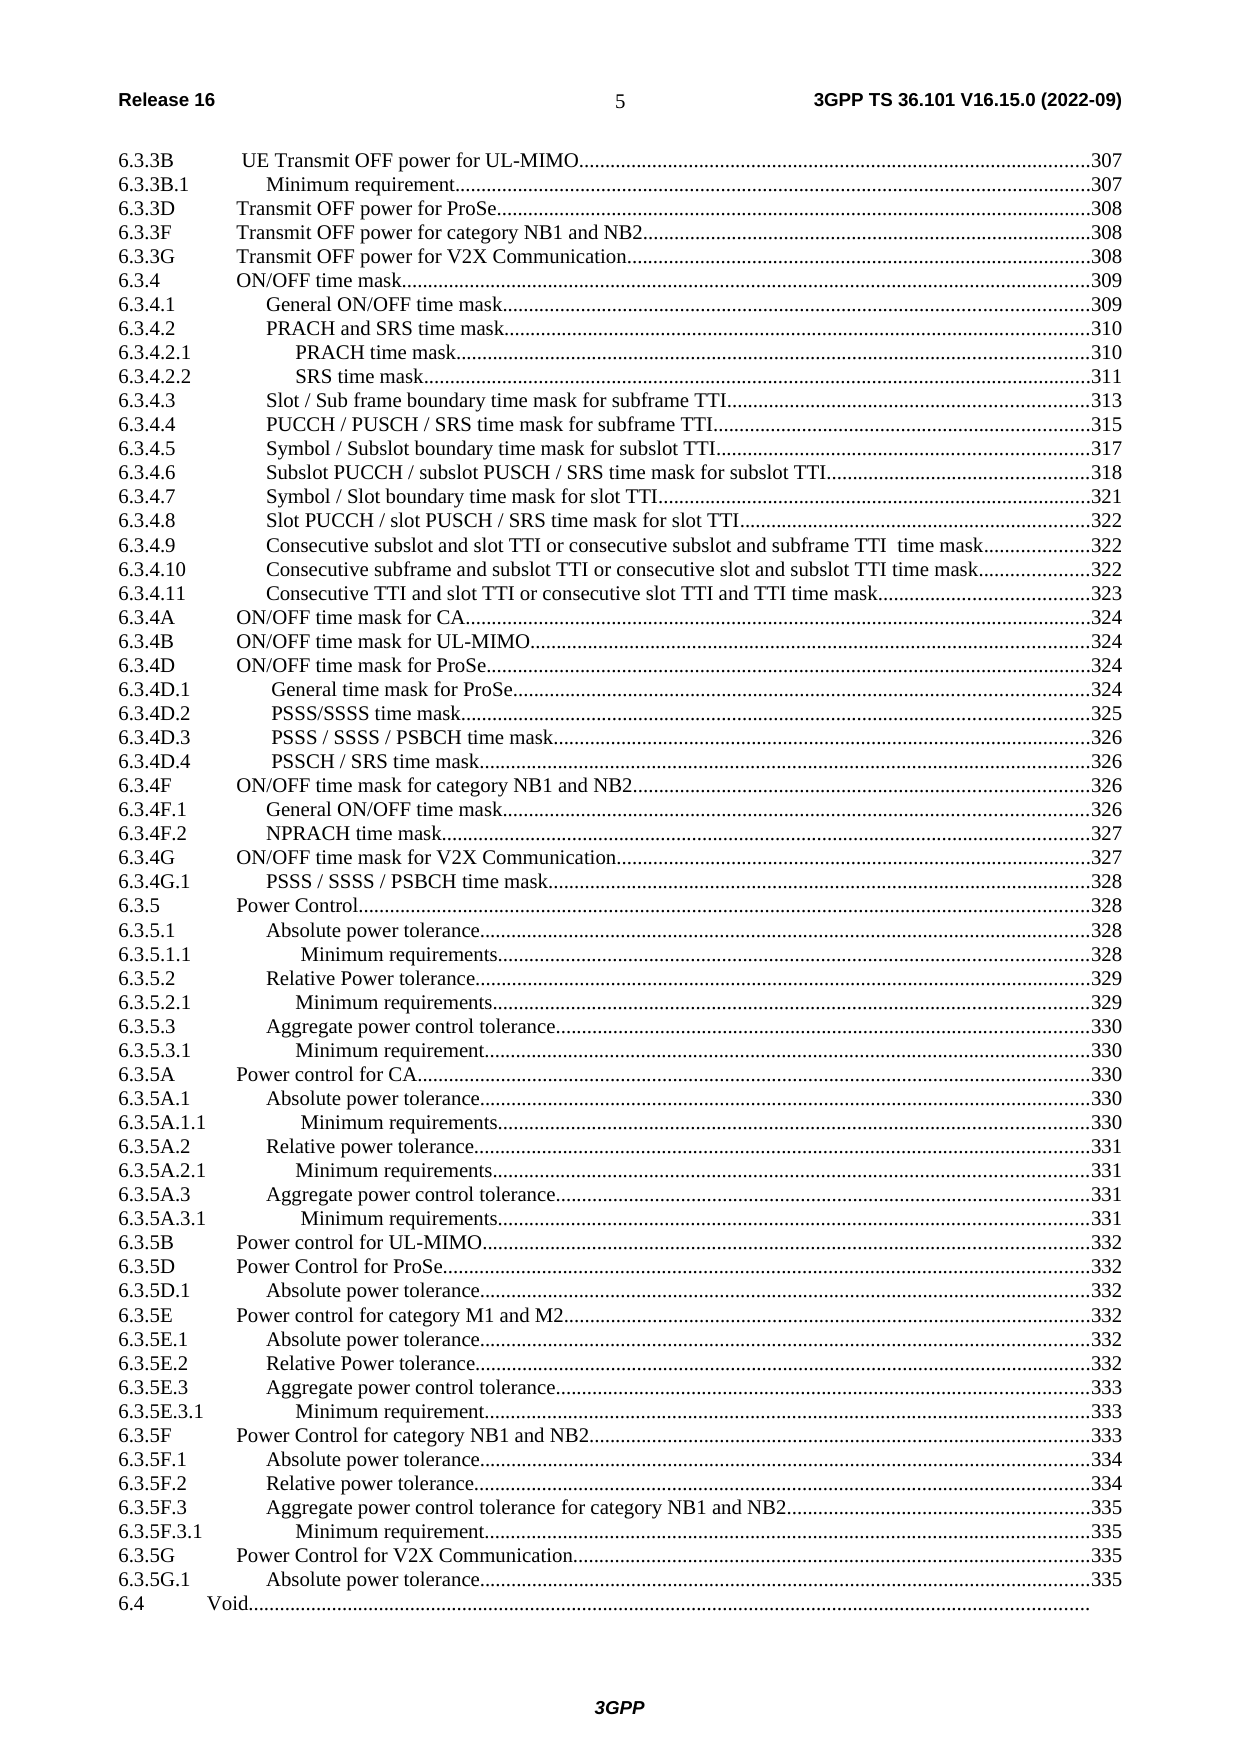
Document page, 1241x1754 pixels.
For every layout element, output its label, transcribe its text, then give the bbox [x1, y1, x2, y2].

text 6.3.4D ON/OFF time mask for ProSe 324 [118, 653, 1122, 677]
text 6.3.4 ON/OFF time mask 309 [118, 268, 1122, 292]
text 6.3.5D.1 Absolute power tolerance 332 [118, 1278, 1122, 1302]
text 6.3.5A.3.1 Minimum requirements 331 [118, 1206, 1122, 1230]
text 6.3.5E.1 Absolute power tolerance 332 [118, 1327, 1122, 1351]
text 6.3.5E Power control for category M1 and M2 332 [118, 1302, 1122, 1327]
text 6.3.5.3 Aggregate power control tolerance 330 [118, 1014, 1122, 1038]
text 6.3.4D.3 PSSS / SSSS / PSBCH time mask 326 [118, 725, 1122, 749]
text 6.3.5.1.1 Minimum requirements 328 [118, 942, 1122, 966]
text 6.3.4D.1 General time mask for ProSe 324 [118, 677, 1122, 701]
text 6.3.5.2 Relative Power tolerance 329 [118, 966, 1122, 990]
text 6.3.5A.3 Aggregate power control tolerance 331 [118, 1182, 1122, 1206]
text 6.3.3F Transmit OFF power for category NB1 and NB2 308 [118, 220, 1122, 244]
text 6.3.3D Transmit OFF power for ProSe 308 [118, 196, 1122, 220]
text 6.3.4F.1 General ON/OFF time mask 326 [118, 797, 1122, 821]
text 6.3.4.7 Symbol / Slot boundary time mask for slot TTI 321 [118, 484, 1122, 508]
text 6.3.5.1 Absolute power tolerance 328 [118, 917, 1122, 942]
text 6.3.5G Power Control for V2X Communication 335 [118, 1543, 1122, 1567]
text 6.3.4G.1 PSSS / SSSS / PSBCH time mask 328 [118, 869, 1122, 893]
text 6.3.5E.3.1 Minimum requirement 333 [118, 1399, 1122, 1423]
text 6.3.4.1 General ON/OFF time mask 309 [118, 292, 1122, 316]
text 6.3.3B UE Transmit OFF power for UL-MIMO 307 [118, 147, 1122, 172]
text 6.3.5E.3 Aggregate power control tolerance 333 [118, 1375, 1122, 1399]
text 6.3.5A.2 Relative power tolerance 331 [118, 1134, 1122, 1158]
text 6.3.5F Power Control for category NB1 and NB2 333 [118, 1423, 1122, 1447]
text 6.3.5.2.1 Minimum requirements 329 [118, 990, 1122, 1014]
text 6.3.4.8 Slot PUCCH / slot PUSCH / SRS time mask for slot TTI 322 [118, 508, 1122, 532]
text 6.3.4.9 Consecutive subslot and slot TTI or consecutive subslot and subframe TTI time mask 322 [118, 532, 1122, 557]
text 6.3.5E.2 Relative Power tolerance 332 [118, 1351, 1122, 1375]
text 6.3.5.3.1 Minimum requirement 330 [118, 1038, 1122, 1062]
text 6.3.5D Power Control for ProSe 332 [118, 1254, 1122, 1278]
text 6.3.5G.1 Absolute power tolerance 335 [118, 1567, 1122, 1591]
text 6.3.5A Power control for CA 330 [118, 1062, 1122, 1086]
text 6.3.4D.4 PSSCH / SRS time mask 326 [118, 749, 1122, 773]
text 6.3.4.4 PUCCH / PUSCH / SRS time mask for subframe TTI 315 [118, 412, 1122, 436]
text 6.3.5B Power control for UL-MIMO 332 [118, 1230, 1122, 1254]
text 6.3.5A.1 Absolute power tolerance 330 [118, 1086, 1122, 1110]
text 6.3.5A.2.1 Minimum requirements 331 [118, 1158, 1122, 1182]
text 6.3.4.11 Consecutive TTI and slot TTI or consecutive slot TTI and TTI time mask 323 [118, 581, 1122, 605]
text 6.3.4F.2 NPRACH time mask 327 [118, 821, 1122, 845]
text 6.3.3G Transmit OFF power for V2X Communication 308 [118, 244, 1122, 268]
text 6.3.4.6 Subslot PUCCH / subslot PUSCH / SRS time mask for subslot TTI 318 [118, 460, 1122, 484]
text 6.3.4G ON/OFF time mask for V2X Communication 327 [118, 845, 1122, 869]
text 6.3.4.10 Consecutive subframe and subslot TTI or consecutive slot and subslot TTI time mask 322 [118, 557, 1122, 581]
text 6.3.5F.3 Aggregate power control tolerance for category NB1 and NB2 335 [118, 1495, 1122, 1519]
text 6.3.5F.1 Absolute power tolerance 334 [118, 1447, 1122, 1471]
text 6.3.4.5 Symbol / Subslot boundary time mask for subslot TTI 317 [118, 436, 1122, 460]
text 6.3.4F ON/OFF time mask for category NB1 and NB2 326 [118, 773, 1122, 797]
text 6.3.5A.1.1 Minimum requirements 330 [118, 1110, 1122, 1134]
text 6.3.4.3 Slot / Sub frame boundary time mask for subframe TTI 313 [118, 388, 1122, 412]
text 6.3.5F.3.1 Minimum requirement 335 [118, 1519, 1122, 1543]
text 6.3.4.2.2 SRS time mask 311 [118, 364, 1122, 388]
text 6.3.5F.2 Relative power tolerance 334 [118, 1471, 1122, 1495]
text 6.4 Void 336 [118, 1591, 1078, 1615]
text 6.3.4.2.1 PRACH time mask 310 [118, 340, 1122, 364]
text 6.3.4B ON/OFF time mask for UL-MIMO 324 [118, 629, 1122, 653]
text 6.3.4.2 PRACH and SRS time mask 310 [118, 316, 1122, 340]
text 6.3.5 Power Control 328 [118, 893, 1122, 917]
text 6.3.3B.1 Minimum requirement 307 [118, 172, 1122, 196]
text 6.3.4A ON/OFF time mask for CA 324 [118, 605, 1122, 629]
text 6.3.4D.2 PSSS/SSSS time mask 325 [118, 701, 1122, 725]
